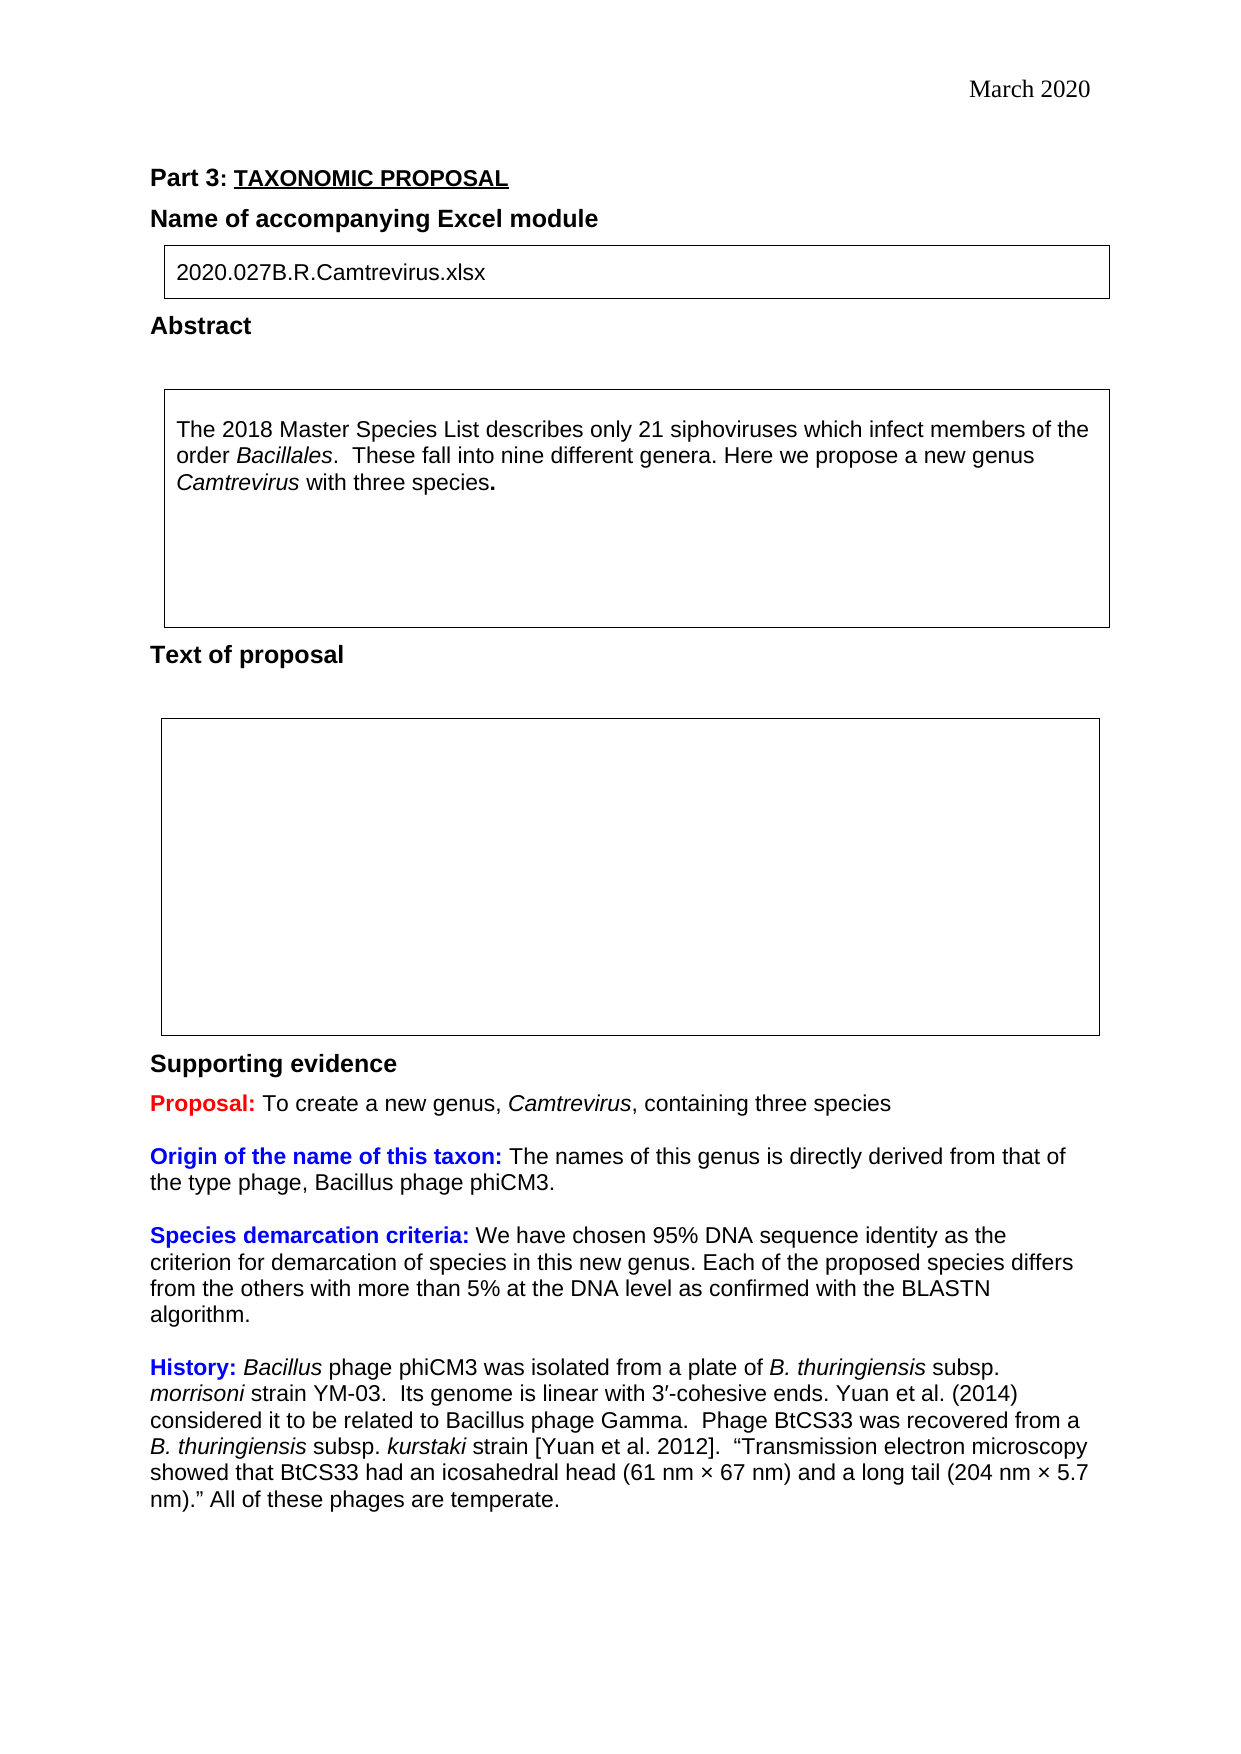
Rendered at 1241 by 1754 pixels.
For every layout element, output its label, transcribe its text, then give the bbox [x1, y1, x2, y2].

text Supporting evidence [150, 1049, 1090, 1078]
text Proposal: To create a new genus, Camtrevirus, containing three species [150, 1090, 1090, 1117]
text Name of accompanying Excel module [150, 204, 1090, 232]
text Abstract [150, 311, 1090, 340]
text Part 3: TAXONOMIC PROPOSAL [150, 162, 1090, 191]
table_header 2020.027B.R.Camtrevirus.xlsx [165, 246, 1109, 297]
table_header The 2018 Master Species List describes only 21 siphoviruses which infect members of the order Bacillales. These fall into nine different genera. Here we propose a new genus Camtrevirus with three species. [165, 390, 1109, 627]
text History: Bacillus phage phiCM3 was isolated from a plate of B. thuringiensis subsp. morrisoni strain YM-03. Its genome is linear with 3′-cohesive ends. Yuan et al. (2014) considered it to be related to Bacillus phage Gamma. Phage BtCS33 was recovered from a B. thuringiensis subsp. kurstaki strain [Yuan et al. 2012]. “Transmission electron microscopy showed that BtCS33 had an icosahedral head (61 nm × 67 nm) and a long tail (204 nm × 5.7 nm).” All of these phages are temperate. [150, 1354, 1090, 1512]
text Origin of the name of this taxon: The names of this genus is directly derived from that of the type phage, Bacillus phage phiCM3. [150, 1143, 1090, 1196]
text Text of proposal [150, 640, 1090, 669]
text Species demarcation criteria: We have chosen 95% DNA sequence identity as the criterion for demarcation of species in this new genus. Each of the proposed species differs from the others with more than 5% at the DNA level as confirmed with the BLASTN algorithm. [150, 1222, 1090, 1328]
table_header [150, 682, 1111, 1037]
